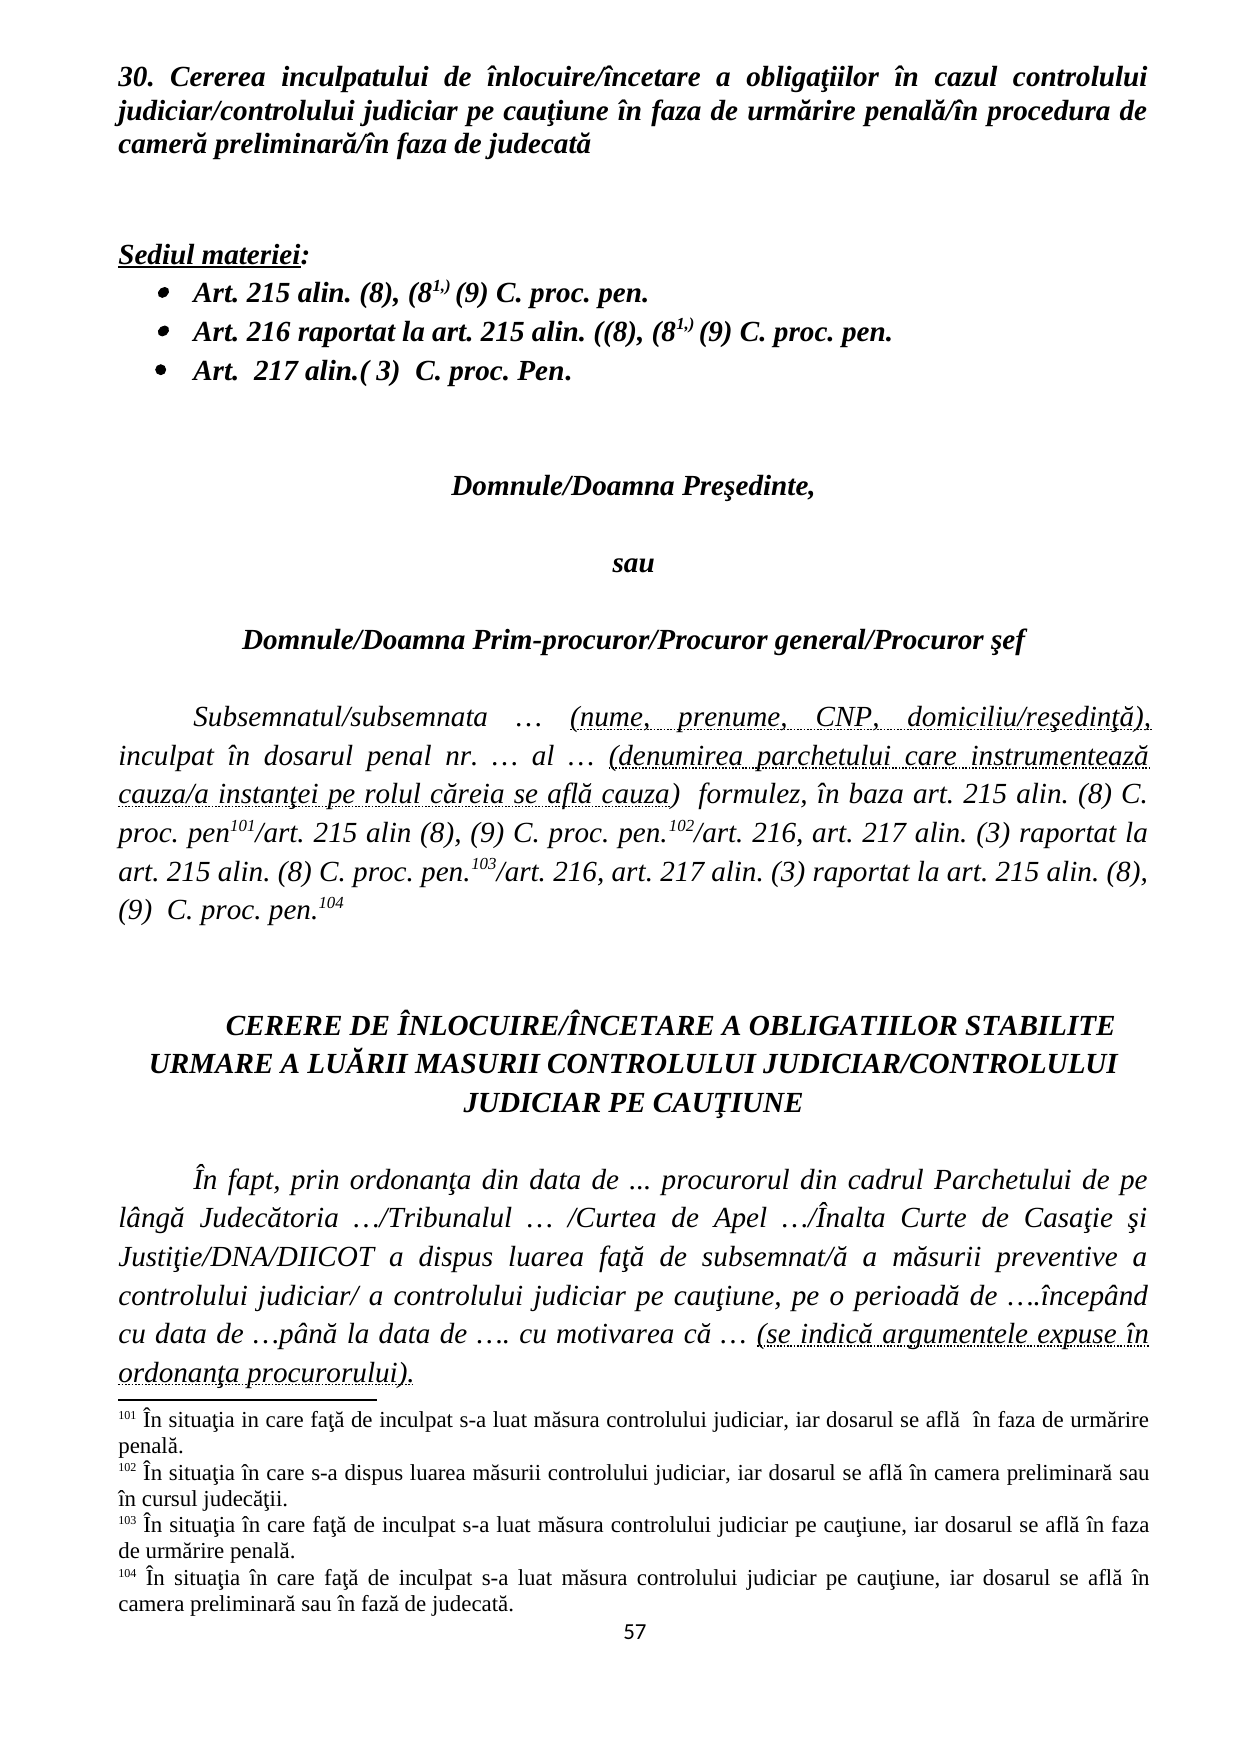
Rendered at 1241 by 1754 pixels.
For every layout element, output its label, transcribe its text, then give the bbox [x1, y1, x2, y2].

text sau [118, 545, 1152, 579]
list Art. 215 alin. (8), (81,) (9) C. proc. pen. [156, 275, 1152, 309]
subtitle 30. Cererea inculpatului de înlocuire/încetare a obligaţiilor în cazul controlului judiciar/controlului judiciar pe cauţiune în faza de urmărire penală/în procedura de cameră preliminară/în faza de judecată [118, 59, 1152, 160]
text Subsemnatul/subsemnata … (nume, prenume, CNP, domiciliu/reşedinţă), inculpat în dosarul penal nr. … al … (denumirea parchetului care instrumentează cauza/a instanţei pe rolul căreia se află cauza) formulez, în baza art. 215 alin. (8) C. proc. pen/art. 215 alin (8), (9) C. proc. pen./art. 216, art. 217 alin. (3) raportat la art. 215 alin. (8) C. proc. pen./art. 216, art. 217 alin. (3) raportat la art. 215 alin. (8), (9) C. proc. pen. [118, 699, 1152, 926]
text Domnule/Doamna Prim-procuror/Procuror general/Procuror şef [118, 622, 1152, 656]
text Domnule/Doamna Preşedinte, [118, 468, 1152, 502]
text CERERE DE ÎNLOCUIRE/ÎNCETARE A OBLIGATIILOR STABILITE URMARE A LUĂRII MASURII CONTROLULUI JUDICIAR/CONTROLULUI JUDICIAR PE CAUŢIUNE [118, 1008, 1152, 1118]
text În fapt, prin ordonanţa din data de ... procurorul din cadrul Parchetului de pe lângă Judecătoria …/Tribunalul … /Curtea de Apel …/Înalta Curte de Casaţie şi Justiţie/DNA/DIICOT a dispus luarea faţă de subsemnat/ă a măsurii preventive a controlului judiciar/ a controlului judiciar pe cauţiune, pe o perioadă de ….începând cu data de …până la data de …. cu motivarea că … (se indică argumentele expuse în ordonanţa procurorului). [118, 1162, 1152, 1388]
list Art. 217 alin.( 3) C. proc. Pen. [156, 353, 1152, 386]
list Art. 216 raportat la art. 215 alin. ((8), (81,) (9) C. proc. pen. [156, 314, 1152, 348]
text Sediul materiei: [118, 237, 1152, 270]
